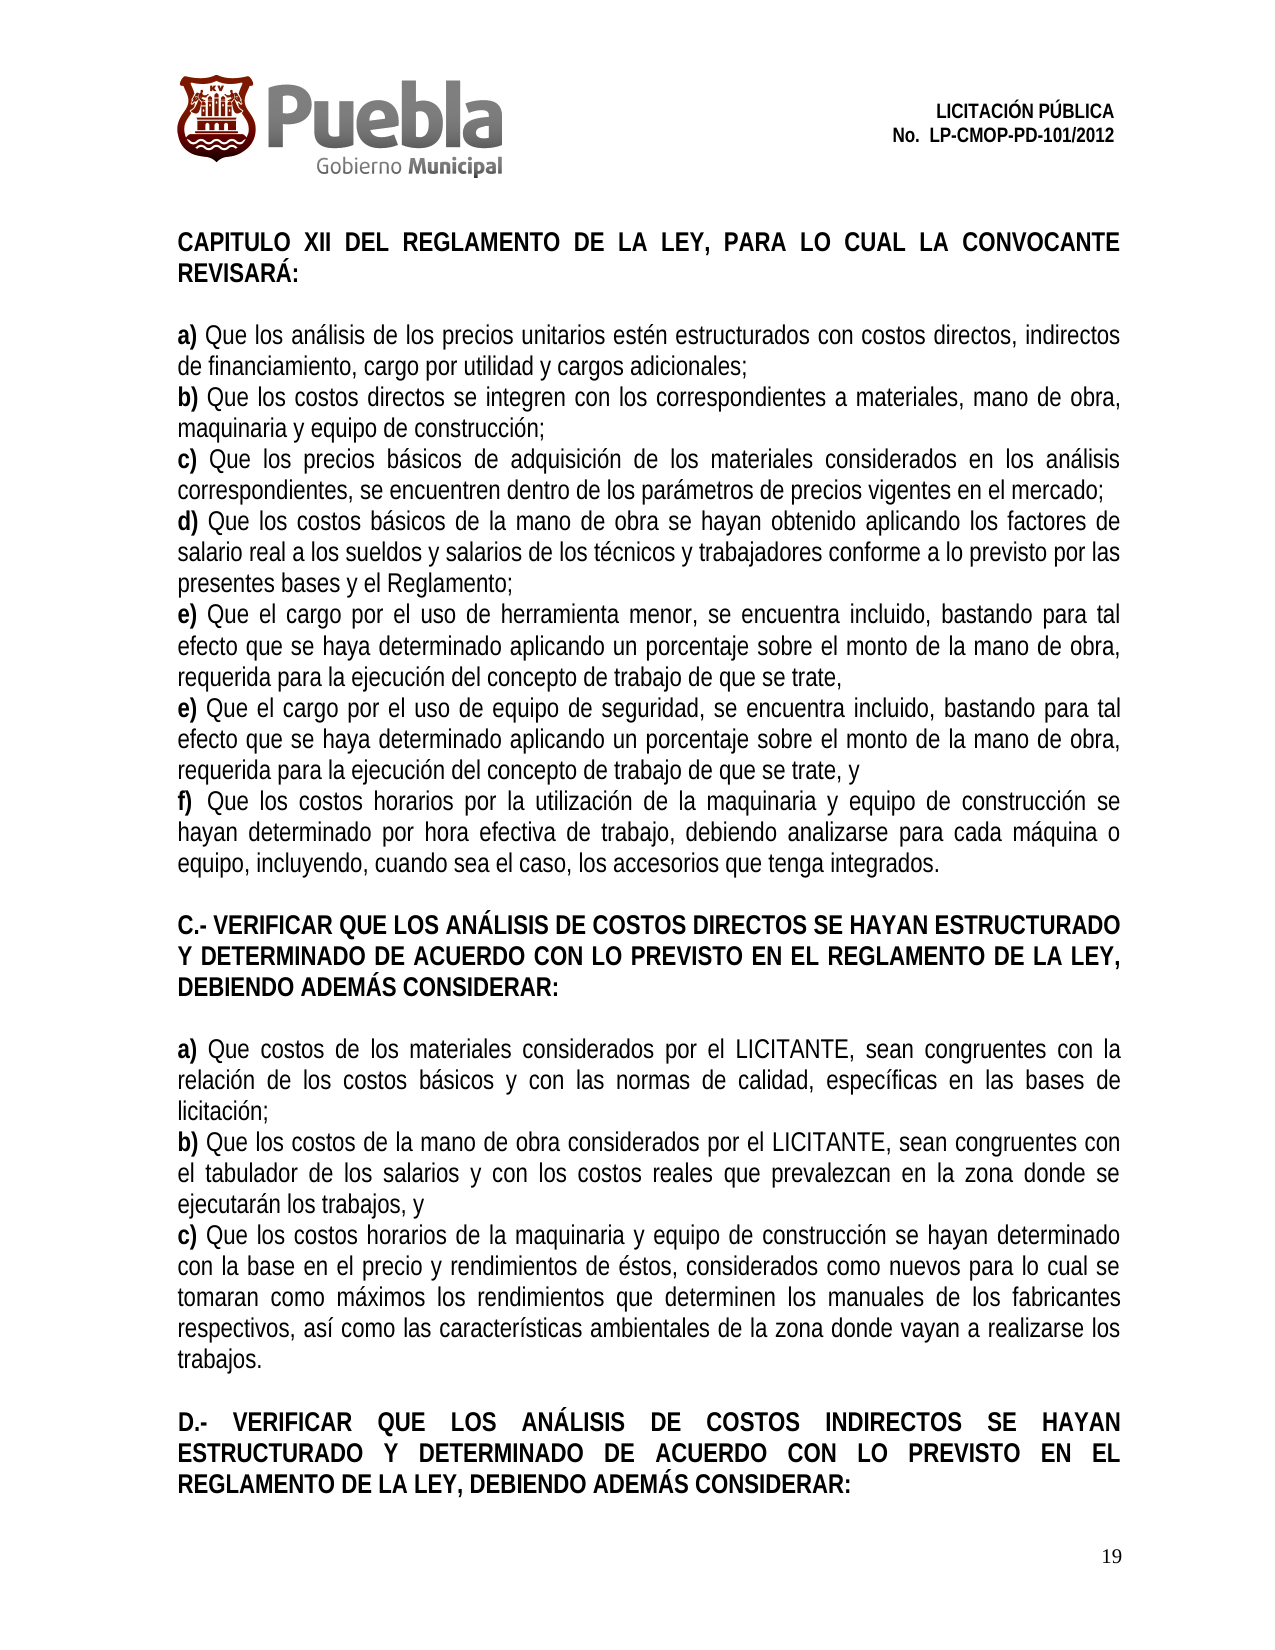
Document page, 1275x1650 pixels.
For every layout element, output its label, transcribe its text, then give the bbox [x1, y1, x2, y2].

list Que los costos horarios por la utilización de la maquinaria y equipo de construcción se hayan determinado por hora efectiva de trabajo, debiendo analizarse para cada máquina o equipo, incluyendo, cuando sea el caso, los accesorios que tenga integrados. [177, 785, 1122, 878]
text b) Que los costos de la mano de obra considerados por el LICITANTE, sean congruentes con el tabulador de los salarios y con los costos reales que prevalezcan en la zona donde se ejecutarán los trabajos, y [177, 1126, 1122, 1219]
text a) Que los análisis de los precios unitarios estén estructurados con costos directos, indirectos de financiamiento, cargo por utilidad y cargos adicionales; [177, 319, 1122, 381]
text b) Que los costos directos se integren con los correspondientes a materiales, mano de obra, maquinaria y equipo de construcción; [177, 381, 1122, 443]
text c) Que los costos horarios de la maquinaria y equipo de construcción se hayan determinado con la base en el precio y rendimientos de éstos, considerados como nuevos para lo cual se tomaran como máximos los rendimientos que determinen los manuales de los fabricantes respectivos, así como las características ambientales de la zona donde vayan a realizarse los trabajos. [177, 1219, 1122, 1375]
text e) Que el cargo por el uso de herramienta menor, se encuentra incluido, bastando para tal efecto que se haya determinado aplicando un porcentaje sobre el monto de la mano de obra, requerida para la ejecución del concepto de trabajo de que se trate, [177, 599, 1122, 692]
text a) Que costos de los materiales considerados por el LICITANTE, sean congruentes con la relación de los costos básicos y con las normas de calidad, específicas en las bases de licitación; [177, 1033, 1122, 1126]
text c) Que los precios básicos de adquisición de los materiales considerados en los análisis correspondientes, se encuentren dentro de los parámetros de precios vigentes en el mercado; [177, 443, 1122, 506]
text e) Que el cargo por el uso de equipo de seguridad, se encuentra incluido, bastando para tal efecto que se haya determinado aplicando un porcentaje sobre el monto de la mano de obra, requerida para la ejecución del concepto de trabajo de que se trate, y [177, 692, 1122, 785]
picture [177, 75, 502, 178]
text d) Que los costos básicos de la mano de obra se hayan obtenido aplicando los factores de salario real a los sueldos y salarios de los técnicos y trabajadores conforme a lo previsto por las presentes bases y el Reglamento; [177, 506, 1122, 599]
text D.- VERIFICAR QUE LOS ANÁLISIS DE COSTOS INDIRECTOS SE HAYAN ESTRUCTURADO Y DETERMINADO DE ACUERDO CON LO PREVISTO EN EL REGLAMENTO DE LA LEY, DEBIENDO ADEMÁS CONSIDERAR: [177, 1406, 1122, 1499]
text C.- VERIFICAR QUE LOS ANÁLISIS DE COSTOS DIRECTOS SE HAYAN ESTRUCTURADO Y DETERMINADO DE ACUERDO CON LO PREVISTO EN EL REGLAMENTO DE LA LEY, DEBIENDO ADEMÁS CONSIDERAR: [177, 909, 1122, 1002]
